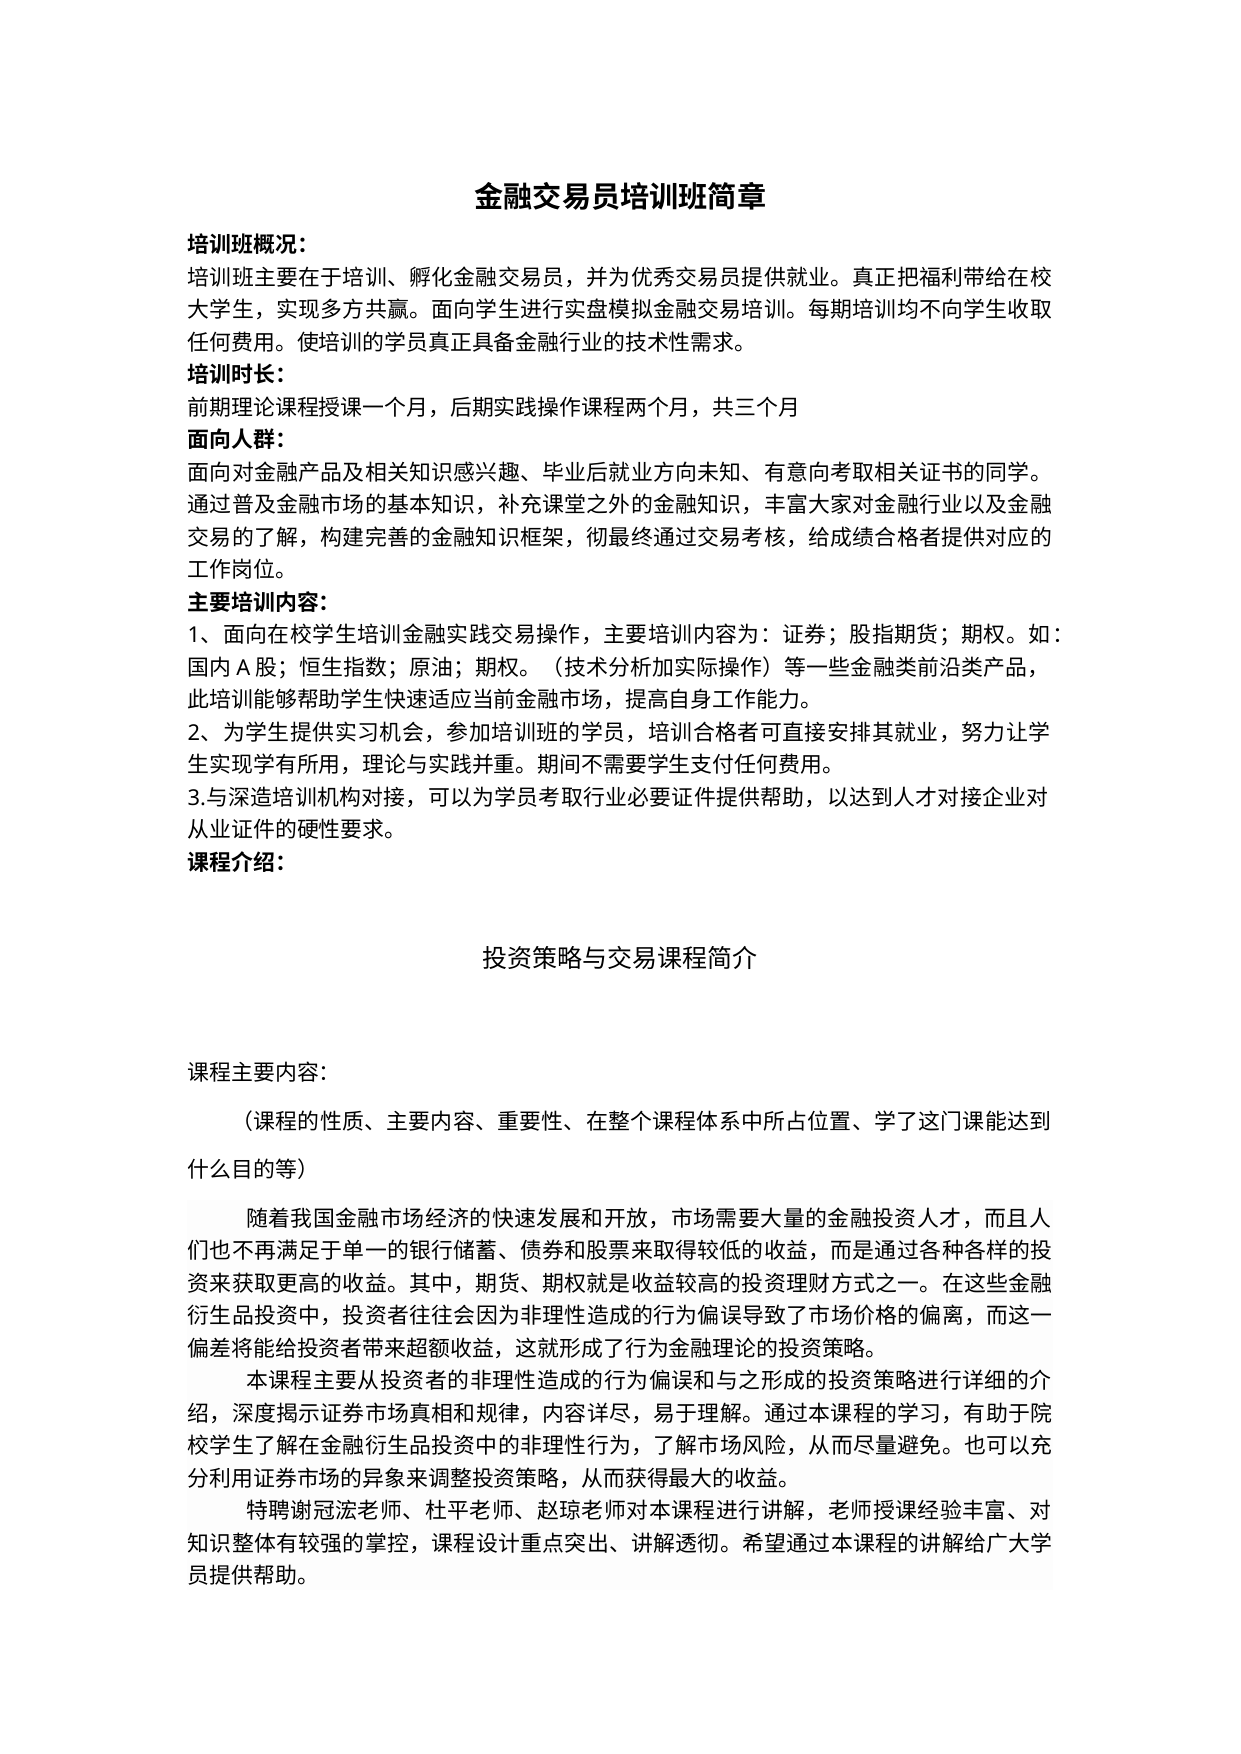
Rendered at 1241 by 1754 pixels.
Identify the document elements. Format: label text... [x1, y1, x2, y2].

text 课程介绍： [187, 844, 1053, 877]
text 面向对金融产品及相关知识感兴趣、毕业后就业方向未知、有意向考取相关证书的同学。通过普及金融市场的基本知识，补充课堂之外的金融知识，丰富大家对金融行业以及金融交易的了解，构建完善的金融知识框架，彻最终通过交易考核，给成绩合格者提供对应的工作岗位。 [187, 454, 1053, 584]
text 面向人群： [187, 422, 1053, 454]
text （课程的性质、主要内容、重要性、在整个课程体系中所占位置、学了这门课能达到什么目的等） [187, 1103, 1053, 1184]
text 投资策略与交易课程简介 [187, 924, 1053, 989]
text 特聘谢冠浤老师、杜平老师、赵琼老师对本课程进行讲解，老师授课经验丰富、对知识整体有较强的掌控，课程设计重点突出、讲解透彻。希望通过本课程的讲解给广大学员提供帮助。 [187, 1493, 1053, 1590]
text 前期理论课程授课一个月，后期实践操作课程两个月，共三个月 [187, 389, 1053, 422]
text 主要培训内容： [187, 584, 1053, 617]
text 课程主要内容： [187, 1055, 1053, 1087]
text 培训班主要在于培训、孵化金融交易员，并为优秀交易员提供就业。真正把福利带给在校大学生，实现多方共赢。面向学生进行实盘模拟金融交易培训。每期培训均不向学生收取任何费用。使培训的学员真正具备金融行业的技术性需求。 [187, 259, 1053, 357]
text 随着我国金融市场经济的快速发展和开放，市场需要大量的金融投资人才，而且人们也不再满足于单一的银行储蓄、债券和股票来取得较低的收益，而是通过各种各样的投资来获取更高的收益。其中，期货、期权就是收益较高的投资理财方式之一。在这些金融衍生品投资中，投资者往往会因为非理性造成的行为偏误导致了市场价格的偏离，而这一偏差将能给投资者带来超额收益，这就形成了行为金融理论的投资策略。 [187, 1200, 1053, 1363]
text 1、面向在校学生培训金融实践交易操作，主要培训内容为：证券；股指期货；期权。如：国内A股；恒生指数；原油；期权。（技术分析加实际操作）等一些金融类前沿类产品，此培训能够帮助学生快速适应当前金融市场，提高自身工作能力。 [187, 617, 1053, 714]
text 2、为学生提供实习机会，参加培训班的学员，培训合格者可直接安排其就业，努力让学生实现学有所用，理论与实践并重。期间不需要学生支付任何费用。 [187, 714, 1053, 779]
text 金融交易员培训班简章 [187, 162, 1053, 227]
text 本课程主要从投资者的非理性造成的行为偏误和与之形成的投资策略进行详细的介绍，深度揭示证券市场真相和规律，内容详尽，易于理解。通过本课程的学习，有助于院校学生了解在金融衍生品投资中的非理性行为，了解市场风险，从而尽量避免。也可以充分利用证券市场的异象来调整投资策略，从而获得最大的收益。 [187, 1363, 1053, 1493]
text 3.与深造培训机构对接，可以为学员考取行业必要证件提供帮助，以达到人才对接企业对从业证件的硬性要求。 [187, 779, 1053, 844]
text 培训时长： [187, 357, 1053, 389]
text 培训班概况： [187, 227, 1053, 259]
